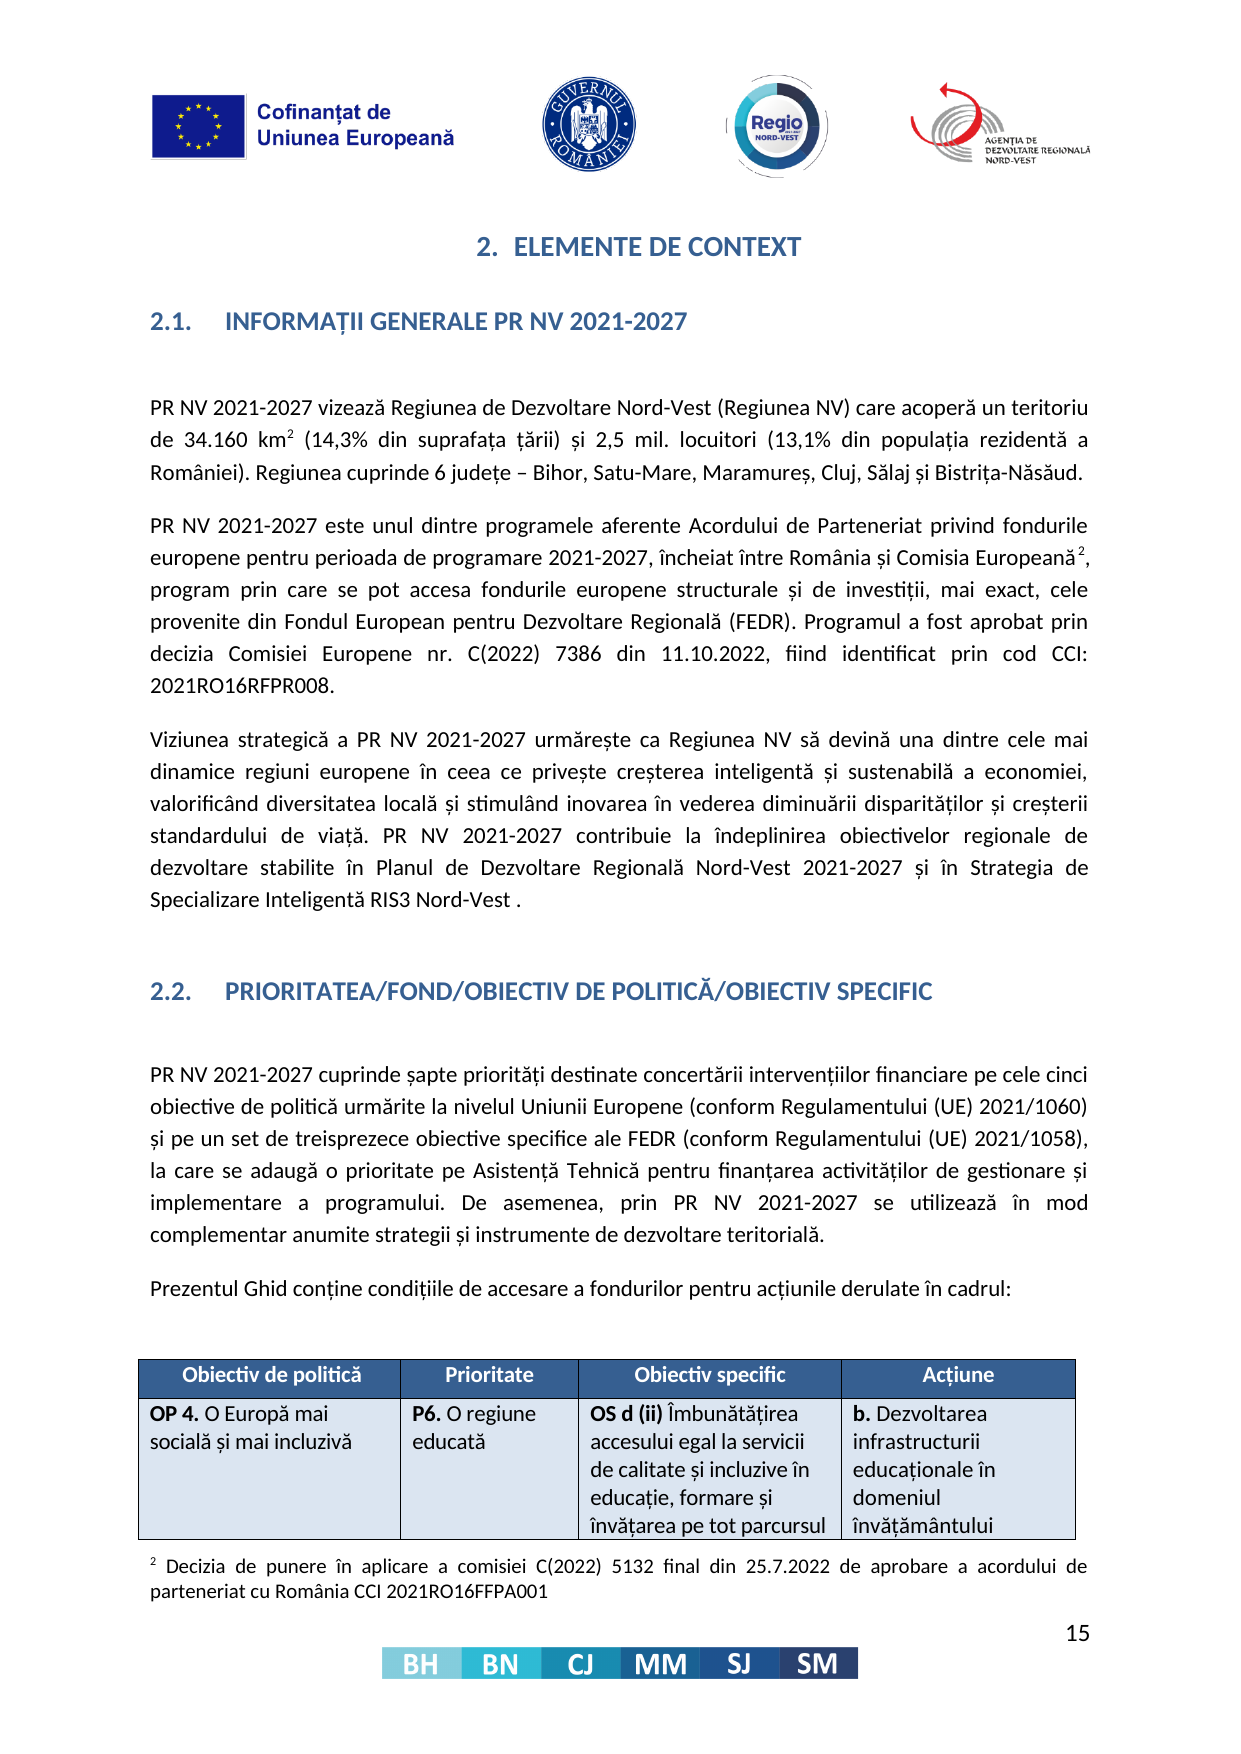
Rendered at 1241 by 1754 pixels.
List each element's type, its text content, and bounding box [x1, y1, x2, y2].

subtitle INFORMAȚII GENERALE PR NV 2021-2027 [150, 304, 1090, 337]
picture [150, 75, 1091, 178]
text PR NV 2021-2027 este unul dintre programele aferente Acordului de Parteneriat privind fondurile europene pentru perioada de programare 2021-2027, încheiat între România și Comisia Europeană, program prin care se pot accesa fondurile europene structurale și de investiții, mai exact, cele provenite din Fondul European pentru Dezvoltare Regională (FEDR). Programul a fost aprobat prin decizia Comisiei Europene nr. C(2022) 7386 din 11.10.2022, fiind identificat prin cod CCI: 2021RO16RFPR008. [150, 511, 1090, 700]
text PR NV 2021-2027 cuprinde șapte priorități destinate concertării intervențiilor financiare pe cele cinci obiective de politică urmărite la nivelul Uniunii Europene (conform Regulamentului (UE) 2021/1060) și pe un set de treisprezece obiective specifice ale FEDR (conform Regulamentului (UE) 2021/1058), la care se adaugă o prioritate pe Asistență Tehnică pentru finanțarea activităților de gestionare și implementare a programului. De asemenea, prin PR NV 2021-2027 se utilizează în mod complementar anumite strategii și instrumente de dezvoltare teritorială. [150, 1060, 1090, 1249]
table_cell OP 4. O Europă mai socială și mai incluzivă [139, 1399, 400, 1539]
text PR NV 2021-2027 vizează Regiunea de Dezvoltare Nord-Vest (Regiunea NV) care acoperă un teritoriu de 34.160 km2 (14,3% din suprafața țării) și 2,5 mil. locuitori (13,1% din populația rezidentă a României). Regiunea cuprinde 6 județe – Bihor, Satu-Mare, Maramureș, Cluj, Sălaj și Bistrița-Năsăud. [150, 393, 1090, 486]
table_header Obiectiv specific [579, 1360, 841, 1398]
table_header Prioritate [401, 1360, 578, 1398]
table_cell b. Dezvoltarea infrastructurii educaționale în domeniul învățământului profesional și tehnic (licee tehnologice) inclusiv în sistem dual [842, 1399, 1075, 1539]
text Viziunea strategică a PR NV 2021-2027 urmărește ca Regiunea NV să devină una dintre cele mai dinamice regiuni europene în ceea ce privește creșterea inteligentă și sustenabilă a economiei, valorificând diversitatea locală și stimulând inovarea în vederea diminuării disparităților și creșterii standardului de viață. PR NV 2021-2027 contribuie la îndeplinirea obiectivelor regionale de dezvoltare stabilite în Planul de Dezvoltare Regională Nord-Vest 2021-2027 și în Strategia de Specializare Inteligentă RIS3 Nord-Vest . [150, 725, 1090, 914]
table_header Obiectiv de politică [139, 1360, 400, 1398]
subtitle PRIORITATEA/FOND/OBIECTIV DE POLITICĂ/OBIECTIV SPECIFIC [150, 974, 1090, 1007]
picture [382, 1647, 859, 1679]
table_cell P6. O regiune educată [401, 1399, 578, 1539]
table_header Acțiune [842, 1360, 1075, 1398]
text Prezentul Ghid conține condițiile de accesare a fondurilor pentru acțiunile derulate în cadrul: [150, 1274, 1090, 1302]
subtitle ELEMENTE DE CONTEXT [187, 228, 1090, 264]
